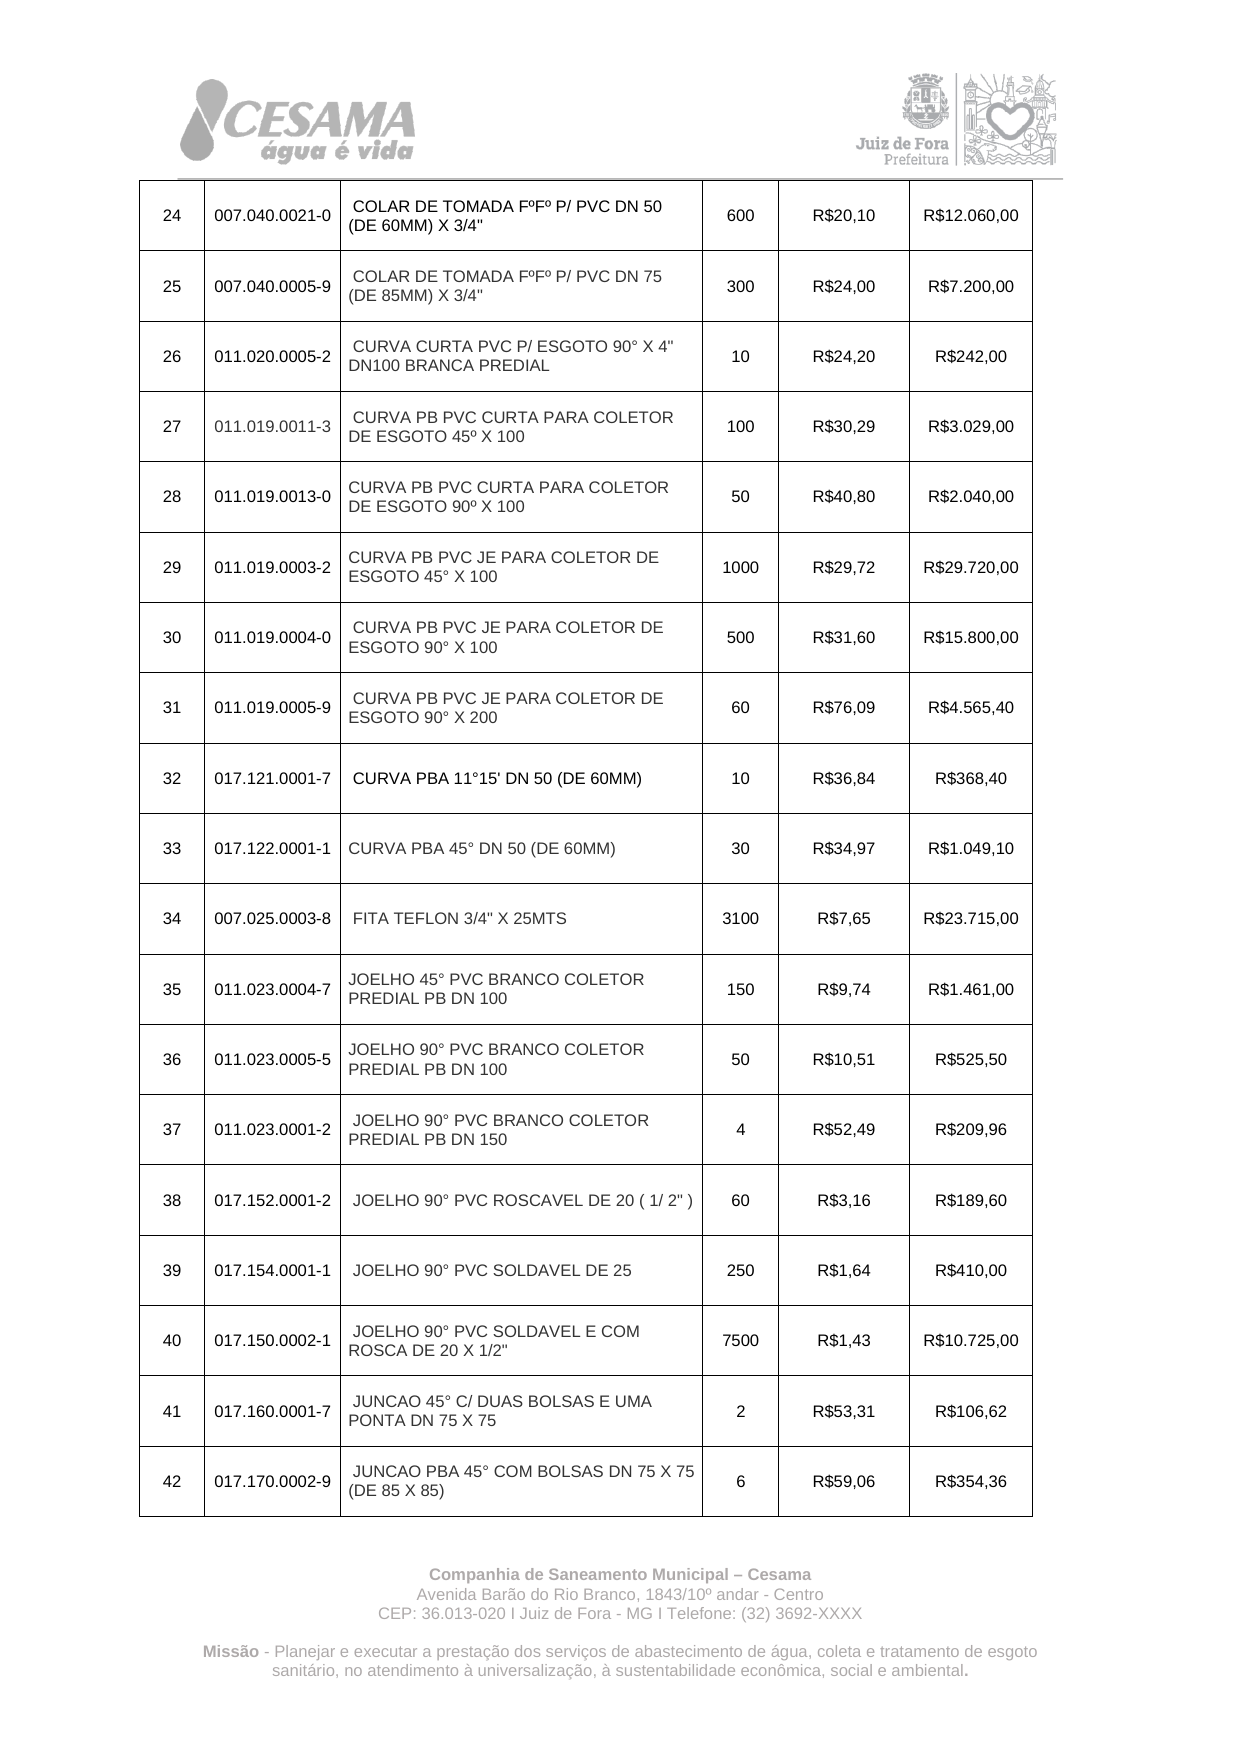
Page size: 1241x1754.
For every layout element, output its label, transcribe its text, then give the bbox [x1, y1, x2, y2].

table_cell JUNCAO 45° C/ DUAS BOLSAS E UMA PONTA DN 75 X 75 [341, 1376, 702, 1446]
table_cell R$242,00 [910, 322, 1032, 391]
table_cell 011.023.0004-7 [205, 955, 340, 1024]
table_cell JOELHO 90° PVC SOLDAVEL E COM ROSCA DE 20 X 1/2" [341, 1306, 702, 1375]
table_cell CURVA PB PVC CURTA PARA COLETOR DE ESGOTO 45º X 100 [341, 392, 702, 461]
table_cell R$29,72 [779, 533, 909, 602]
table_cell CURVA PB PVC CURTA PARA COLETOR DE ESGOTO 90º X 100 [341, 462, 702, 532]
table_cell JOELHO 90° PVC BRANCO COLETOR PREDIAL PB DN 100 [341, 1025, 702, 1094]
table_cell R$354,36 [910, 1447, 1032, 1516]
table_cell 40 [140, 1306, 204, 1375]
table_cell R$1,64 [779, 1236, 909, 1305]
table_cell R$20,10 [779, 181, 909, 250]
table_cell 38 [140, 1165, 204, 1235]
table_cell 011.019.0013-0 [205, 462, 340, 532]
table_cell R$76,09 [779, 673, 909, 742]
table_cell 34 [140, 884, 204, 953]
table_cell COLAR DE TOMADA FºFº P/ PVC DN 75 (DE 85MM) X 3/4" [341, 251, 702, 321]
table_cell R$10.725,00 [910, 1306, 1032, 1375]
table_cell 60 [703, 673, 778, 742]
table_cell 011.019.0005-9 [205, 673, 340, 742]
table_cell R$52,49 [779, 1095, 909, 1164]
table_cell R$1.049,10 [910, 814, 1032, 883]
table_cell 26 [140, 322, 204, 391]
table_cell 4 [703, 1095, 778, 1164]
table_cell 007.040.0005-9 [205, 251, 340, 321]
table_cell 24 [140, 181, 204, 250]
table_cell 017.152.0001-2 [205, 1165, 340, 1235]
table_cell 7500 [703, 1306, 778, 1375]
table_cell FITA TEFLON 3/4" X 25MTS [341, 884, 702, 953]
table_cell 1000 [703, 533, 778, 602]
table_cell R$53,31 [779, 1376, 909, 1446]
table_cell JOELHO 45° PVC BRANCO COLETOR PREDIAL PB DN 100 [341, 955, 702, 1024]
table_cell 3100 [703, 884, 778, 953]
table_cell R$36,84 [779, 744, 909, 813]
table_cell R$2.040,00 [910, 462, 1032, 532]
table_cell R$189,60 [910, 1165, 1032, 1235]
table_cell R$3.029,00 [910, 392, 1032, 461]
table_cell R$24,00 [779, 251, 909, 321]
table_cell 011.023.0005-5 [205, 1025, 340, 1094]
table_cell 36 [140, 1025, 204, 1094]
table_cell 017.122.0001-1 [205, 814, 340, 883]
table_cell 007.040.0021-0 [205, 181, 340, 250]
table_cell R$7,65 [779, 884, 909, 953]
table_cell 300 [703, 251, 778, 321]
table_cell R$34,97 [779, 814, 909, 883]
table_cell CURVA CURTA PVC P/ ESGOTO 90° X 4" DN100 BRANCA PREDIAL [341, 322, 702, 391]
table_cell JUNCAO PBA 45° COM BOLSAS DN 75 X 75 (DE 85 X 85) [341, 1447, 702, 1516]
table_cell 011.019.0011-3 [205, 392, 340, 461]
table_cell 60 [703, 1165, 778, 1235]
table_cell 35 [140, 955, 204, 1024]
table_cell 31 [140, 673, 204, 742]
table_cell CURVA PBA 45° DN 50 (DE 60MM) [341, 814, 702, 883]
table_cell 29 [140, 533, 204, 602]
table_cell JOELHO 90° PVC SOLDAVEL DE 25 [341, 1236, 702, 1305]
table_cell R$9,74 [779, 955, 909, 1024]
table_cell 011.019.0004-0 [205, 603, 340, 672]
table_cell R$59,06 [779, 1447, 909, 1516]
table_cell 011.023.0001-2 [205, 1095, 340, 1164]
table_cell 007.025.0003-8 [205, 884, 340, 953]
table_cell R$106,62 [910, 1376, 1032, 1446]
table_cell 28 [140, 462, 204, 532]
table_cell R$23.715,00 [910, 884, 1032, 953]
table_cell 33 [140, 814, 204, 883]
table_cell 500 [703, 603, 778, 672]
table_cell R$15.800,00 [910, 603, 1032, 672]
table_cell R$24,20 [779, 322, 909, 391]
table_cell 011.019.0003-2 [205, 533, 340, 602]
table_cell 27 [140, 392, 204, 461]
table_cell R$410,00 [910, 1236, 1032, 1305]
picture [177, 73, 1064, 180]
table_cell 6 [703, 1447, 778, 1516]
table_cell 30 [703, 814, 778, 883]
table_cell 32 [140, 744, 204, 813]
table_cell 37 [140, 1095, 204, 1164]
table_cell R$368,40 [910, 744, 1032, 813]
table_cell CURVA PB PVC JE PARA COLETOR DE ESGOTO 45° X 100 [341, 533, 702, 602]
table_cell 41 [140, 1376, 204, 1446]
table_cell R$1,43 [779, 1306, 909, 1375]
table_cell R$7.200,00 [910, 251, 1032, 321]
table_cell COLAR DE TOMADA FºFº P/ PVC DN 50 (DE 60MM) X 3/4" [341, 181, 702, 250]
table_cell CURVA PBA 11°15' DN 50 (DE 60MM) [341, 744, 702, 813]
table_cell 017.160.0001-7 [205, 1376, 340, 1446]
table_cell 017.170.0002-9 [205, 1447, 340, 1516]
table_cell 50 [703, 462, 778, 532]
table_cell 017.154.0001-1 [205, 1236, 340, 1305]
table_cell R$31,60 [779, 603, 909, 672]
table_cell 10 [703, 744, 778, 813]
table_cell 017.121.0001-7 [205, 744, 340, 813]
table_cell R$525,50 [910, 1025, 1032, 1094]
table_cell R$10,51 [779, 1025, 909, 1094]
table_cell 25 [140, 251, 204, 321]
table_cell R$4.565,40 [910, 673, 1032, 742]
table_cell 100 [703, 392, 778, 461]
table_cell CURVA PB PVC JE PARA COLETOR DE ESGOTO 90° X 200 [341, 673, 702, 742]
table_cell 2 [703, 1376, 778, 1446]
table_cell R$1.461,00 [910, 955, 1032, 1024]
table_cell CURVA PB PVC JE PARA COLETOR DE ESGOTO 90° X 100 [341, 603, 702, 672]
table_cell R$12.060,00 [910, 181, 1032, 250]
table_cell JOELHO 90° PVC ROSCAVEL DE 20 ( 1/ 2" ) [341, 1165, 702, 1235]
table_cell JOELHO 90° PVC BRANCO COLETOR PREDIAL PB DN 150 [341, 1095, 702, 1164]
table_cell 39 [140, 1236, 204, 1305]
table_cell R$30,29 [779, 392, 909, 461]
table_cell 250 [703, 1236, 778, 1305]
table_cell R$3,16 [779, 1165, 909, 1235]
table_cell 011.020.0005-2 [205, 322, 340, 391]
table_cell 600 [703, 181, 778, 250]
table_cell 150 [703, 955, 778, 1024]
table_cell R$40,80 [779, 462, 909, 532]
table_cell R$209,96 [910, 1095, 1032, 1164]
table_cell 42 [140, 1447, 204, 1516]
table_cell R$29.720,00 [910, 533, 1032, 602]
table_cell 30 [140, 603, 204, 672]
table_cell 017.150.0002-1 [205, 1306, 340, 1375]
table_cell 10 [703, 322, 778, 391]
table_cell 50 [703, 1025, 778, 1094]
